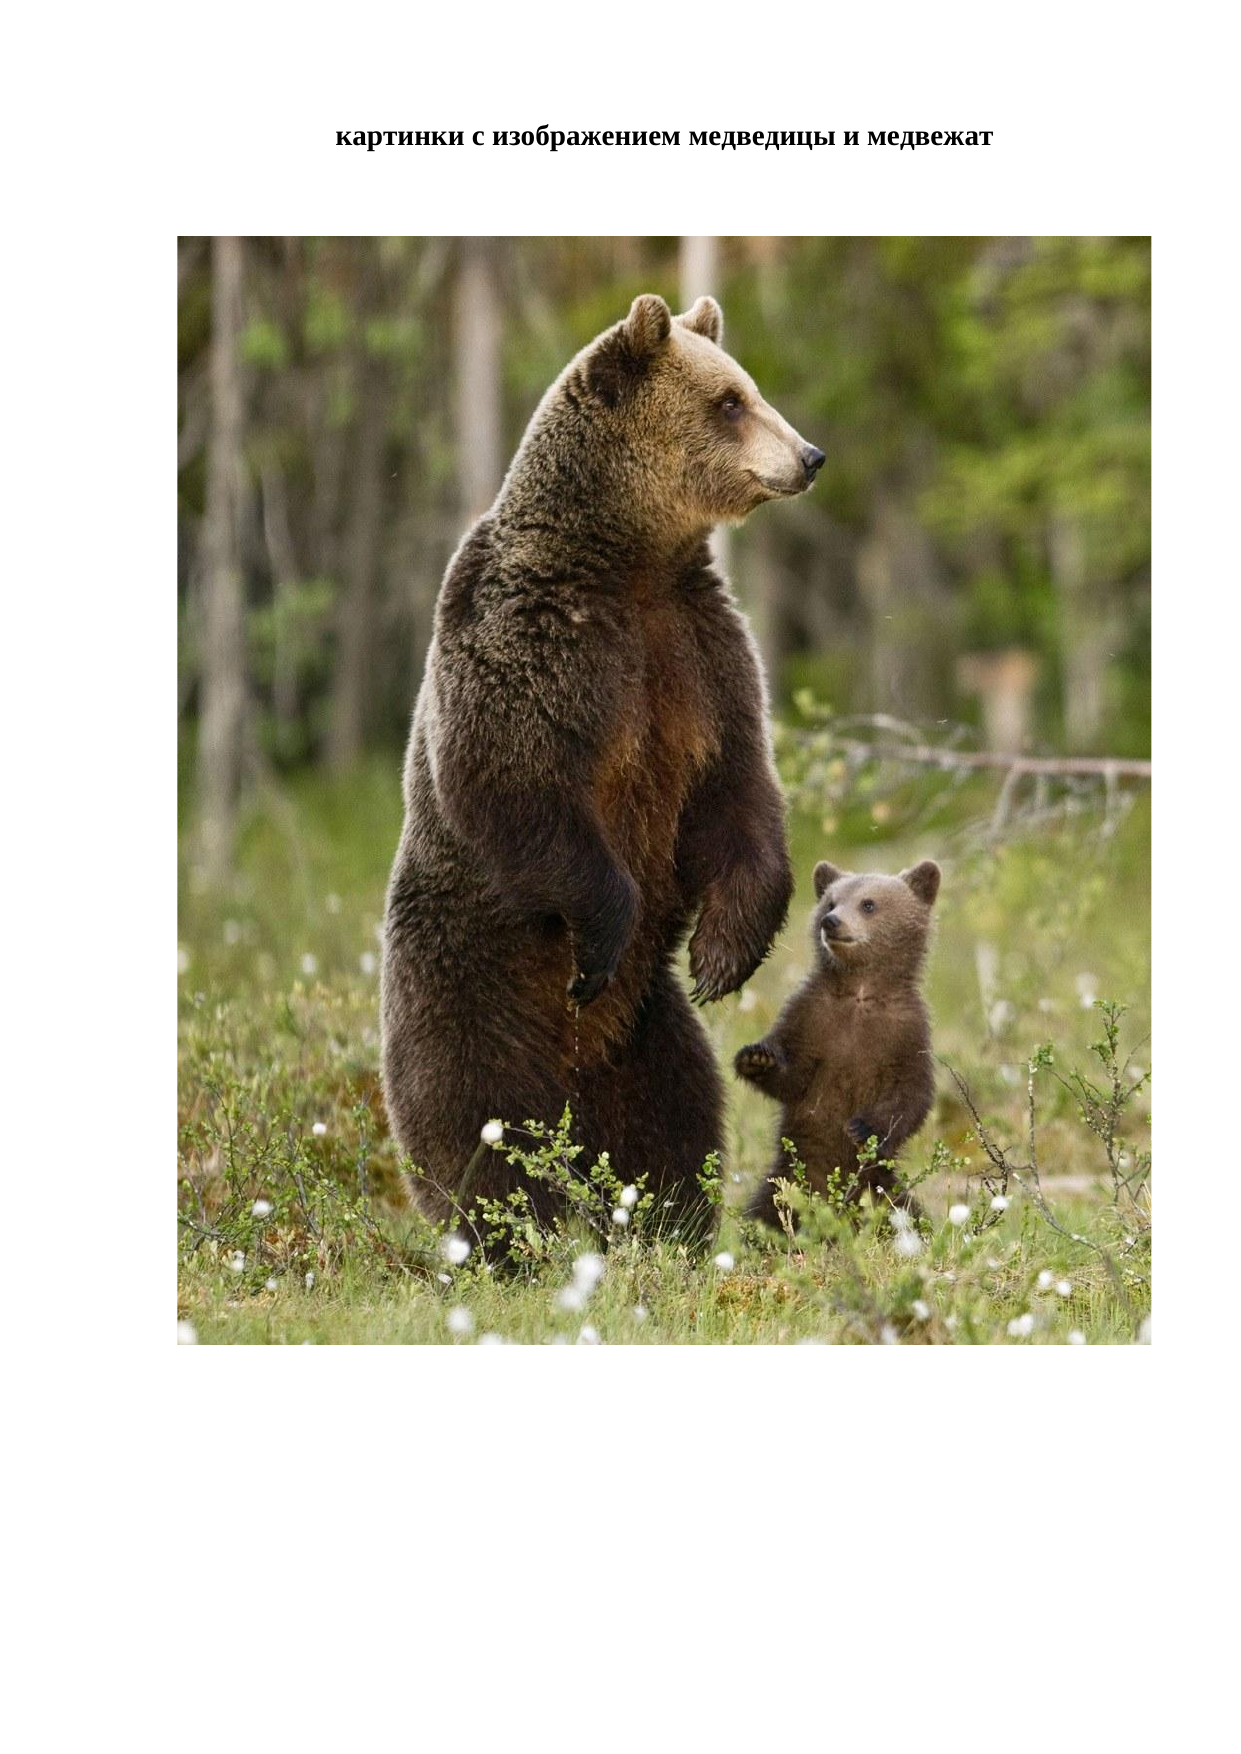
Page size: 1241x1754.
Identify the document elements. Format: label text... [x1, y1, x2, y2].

text картинки с изображением медведицы и медвежат [177, 118, 1152, 152]
picture [177, 236, 1152, 1345]
